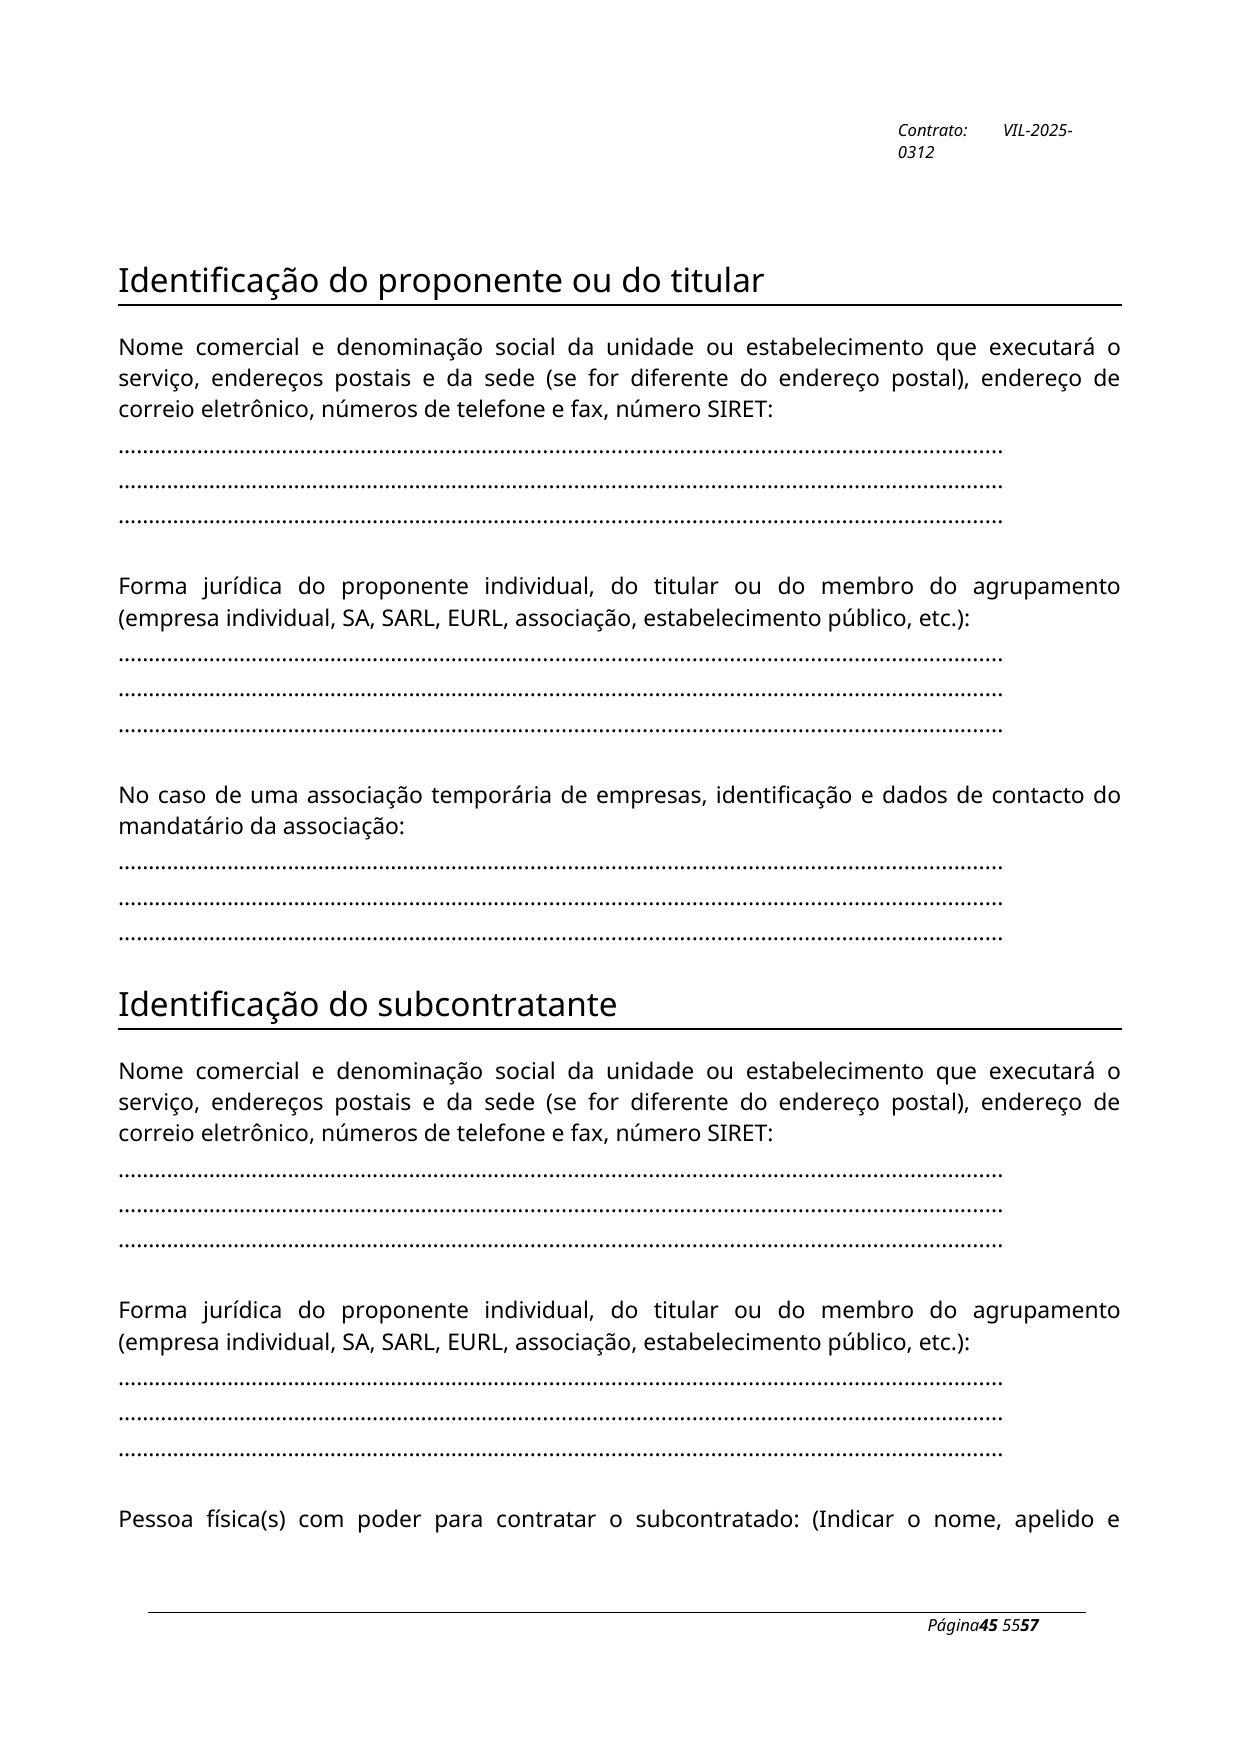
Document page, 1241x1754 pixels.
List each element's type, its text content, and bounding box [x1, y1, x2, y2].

text Forma jurídica do proponente individual, do titular ou do membro do agrupamento (empresa individual, SA, SARL, EURL, associação, estabelecimento público, etc.): [118, 570, 1122, 633]
text Identificação do subcontratante [118, 981, 1122, 1028]
text Identificação do proponente ou do titular [118, 257, 1122, 304]
text Nome comercial e denominação social da unidade ou estabelecimento que executará o serviço, endereços postais e da sede (se for diferente do endereço postal), endereço de correio eletrônico, números de telefone e fax, número SIRET: [118, 331, 1122, 424]
text No caso de uma associação temporária de empresas, identificação e dados de contacto do mandatário da associação: [118, 778, 1122, 841]
text Forma jurídica do proponente individual, do titular ou do membro do agrupamento (empresa individual, SA, SARL, EURL, associação, estabelecimento público, etc.): [118, 1294, 1122, 1357]
text Nome comercial e denominação social da unidade ou estabelecimento que executará o serviço, endereços postais e da sede (se for diferente do endereço postal), endereço de correio eletrônico, números de telefone e fax, número SIRET: [118, 1055, 1122, 1148]
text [118, 1503, 1122, 1534]
